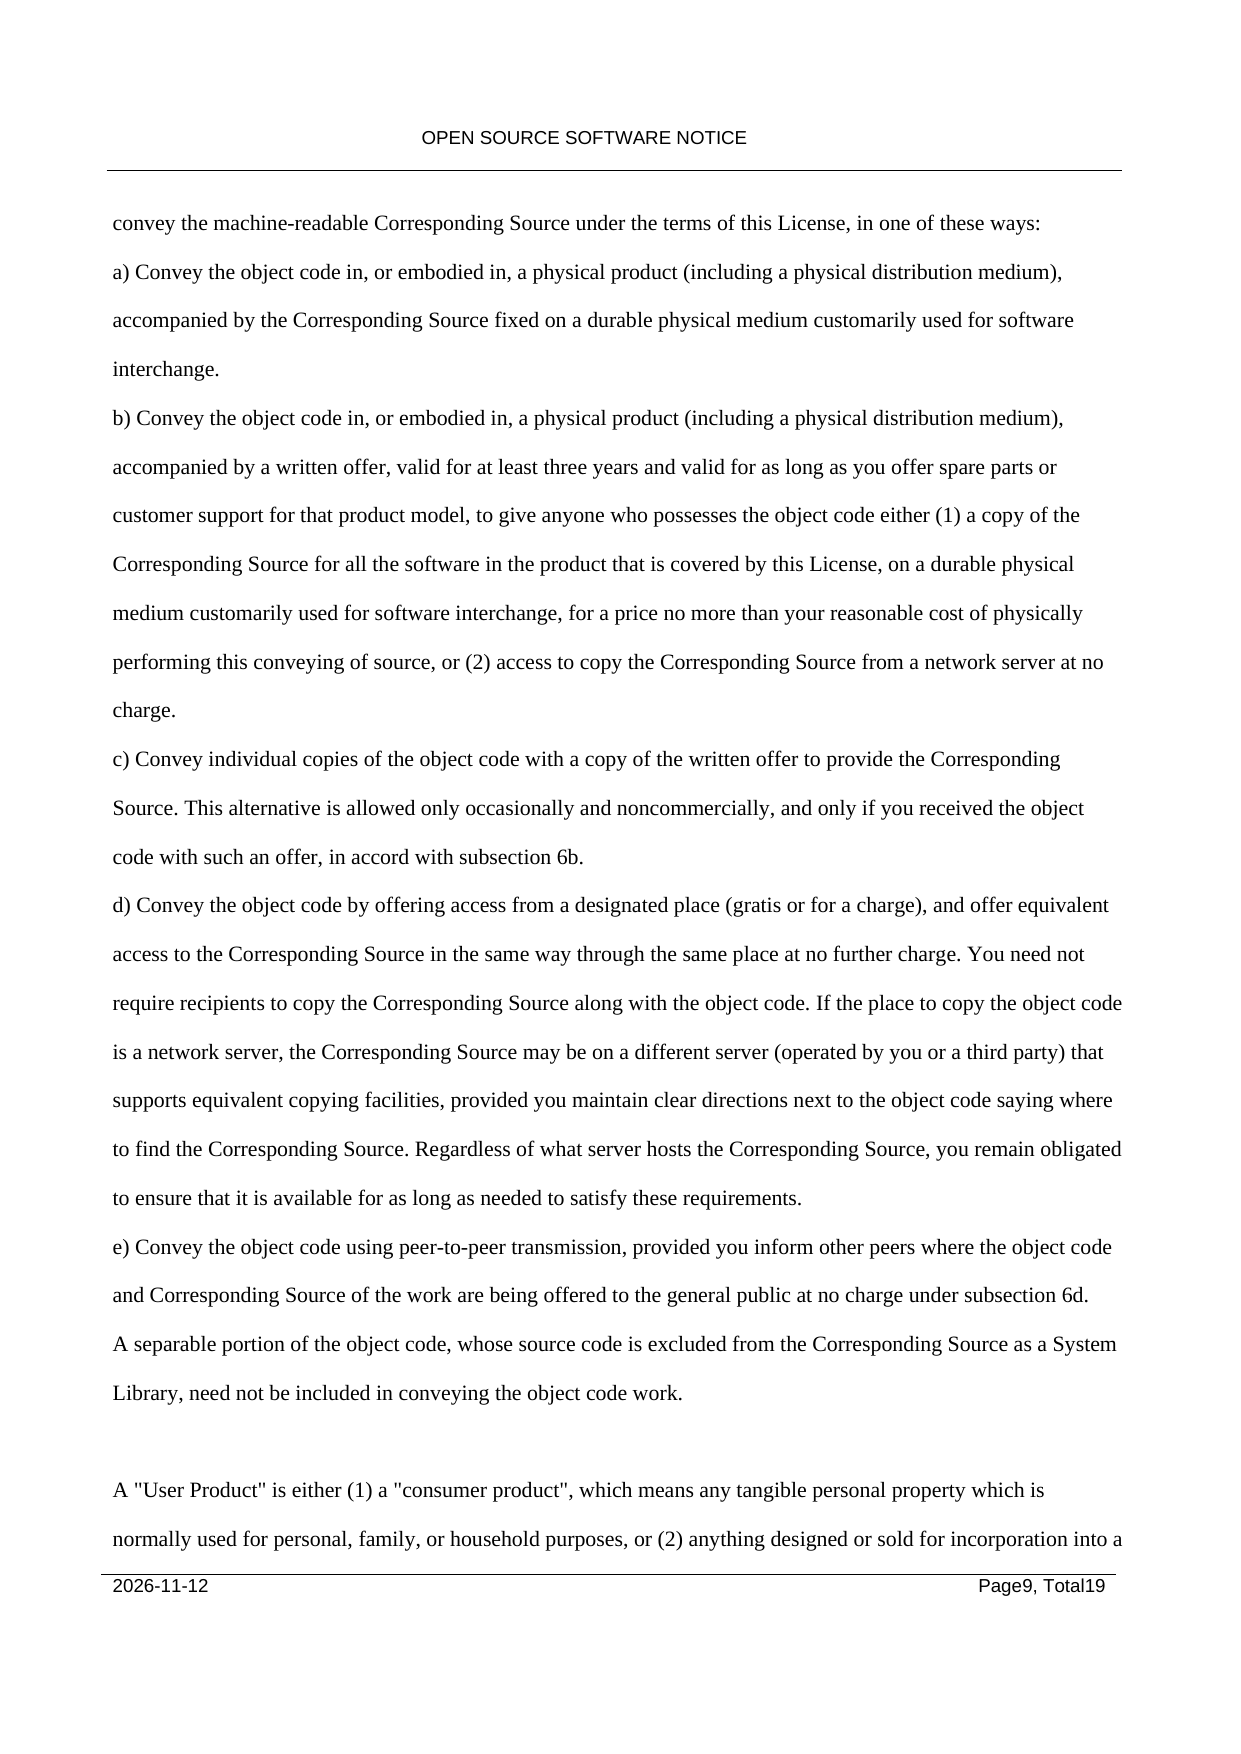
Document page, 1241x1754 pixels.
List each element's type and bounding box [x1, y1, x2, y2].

text [112, 206, 1128, 1555]
